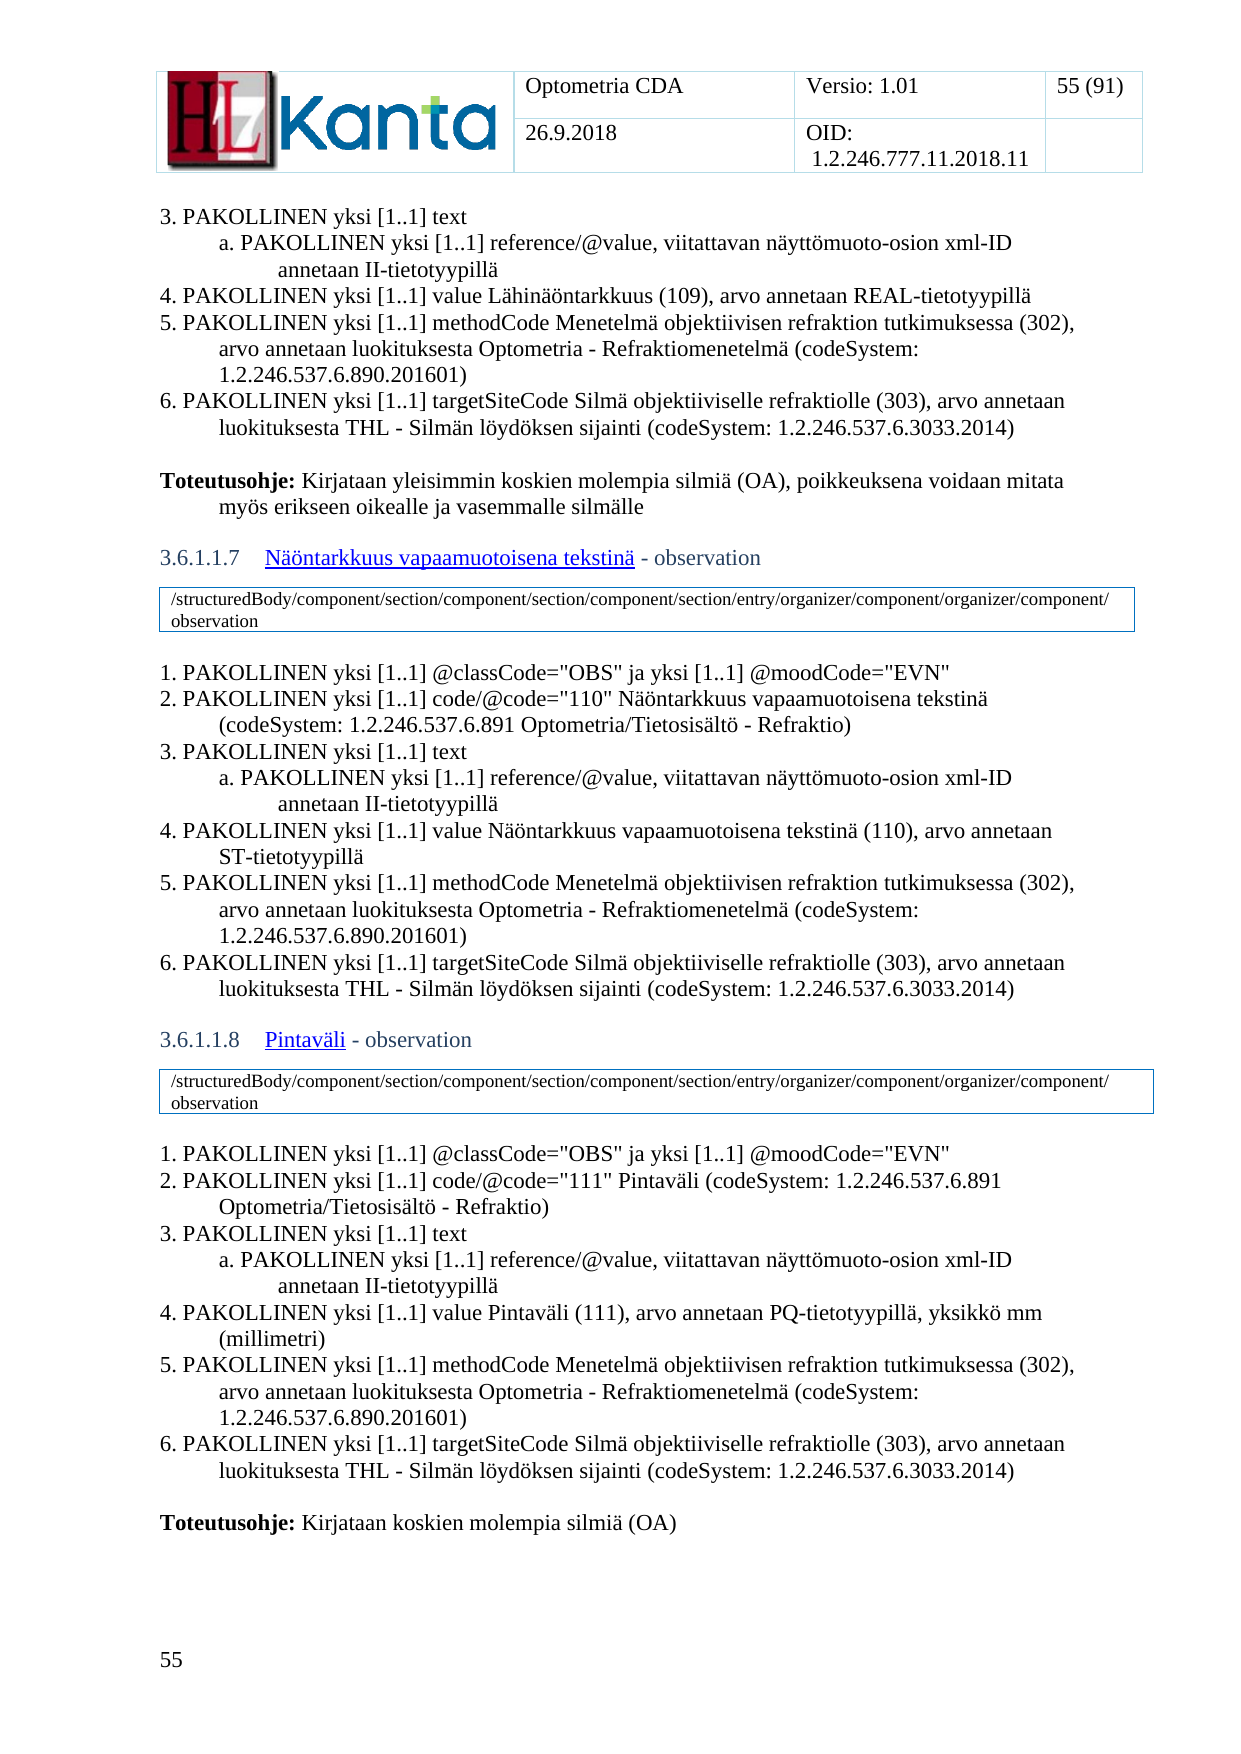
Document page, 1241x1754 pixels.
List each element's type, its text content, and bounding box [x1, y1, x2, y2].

table_header /structuredBody/component/section/component/section/component/section/entry/organizer/component/organizer/component/observation [160, 1070, 1153, 1113]
subtitle Pintaväli - observation [159, 1026, 1081, 1053]
text 3. PAKOLLINEN yksi [1..1] text [159, 203, 1081, 229]
text 3. PAKOLLINEN yksi [1..1] text [159, 738, 1081, 764]
text 1. PAKOLLINEN yksi [1..1] @classCode="OBS" ja yksi [1..1] @moodCode="EVN" [159, 659, 1081, 685]
picture [167, 71, 279, 171]
table_header /structuredBody/component/section/component/section/component/section/entry/organizer/component/organizer/component/observation [160, 588, 1134, 631]
text a. PAKOLLINEN yksi [1..1] reference/@value, viitattavan näyttömuoto-osion xml-ID annetaan II-tietotyypillä [218, 1246, 1081, 1299]
subtitle Näöntarkkuus vapaamuotoisena tekstinä - observation [159, 544, 1081, 571]
text 4. PAKOLLINEN yksi [1..1] value Lähinäöntarkkuus (109), arvo annetaan REAL-tietotyypillä [159, 282, 1081, 308]
text a. PAKOLLINEN yksi [1..1] reference/@value, viitattavan näyttömuoto-osion xml-ID annetaan II-tietotyypillä [218, 764, 1081, 817]
text a. PAKOLLINEN yksi [1..1] reference/@value, viitattavan näyttömuoto-osion xml-ID annetaan II-tietotyypillä [218, 229, 1081, 282]
text Toteutusohje: Kirjataan yleisimmin koskien molempia silmiä (OA), poikkeuksena voidaan mitata myös erikseen oikealle ja vasemmalle silmälle [159, 467, 1081, 519]
picture [281, 96, 496, 150]
text 2. PAKOLLINEN yksi [1..1] code/@code="110" Näöntarkkuus vapaamuotoisena tekstinä (codeSystem: 1.2.246.537.6.891 Optometria/Tietosisältö - Refraktio) [159, 685, 1081, 738]
text Toteutusohje: Kirjataan koskien molempia silmiä (OA) [159, 1509, 1081, 1536]
text 3. PAKOLLINEN yksi [1..1] text [159, 1219, 1081, 1246]
text 1. PAKOLLINEN yksi [1..1] @classCode="OBS" ja yksi [1..1] @moodCode="EVN" [159, 1141, 1081, 1167]
text 4. PAKOLLINEN yksi [1..1] value Pintaväli (111), arvo annetaan PQ-tietotyypillä, yksikkö mm (millimetri) [159, 1299, 1081, 1351]
text 4. PAKOLLINEN yksi [1..1] value Näöntarkkuus vapaamuotoisena tekstinä (110), arvo annetaan ST-tietotyypillä [159, 817, 1081, 869]
text 2. PAKOLLINEN yksi [1..1] code/@code="111" Pintaväli (codeSystem: 1.2.246.537.6.891 Optometria/Tietosisältö - Refraktio) [159, 1167, 1081, 1219]
